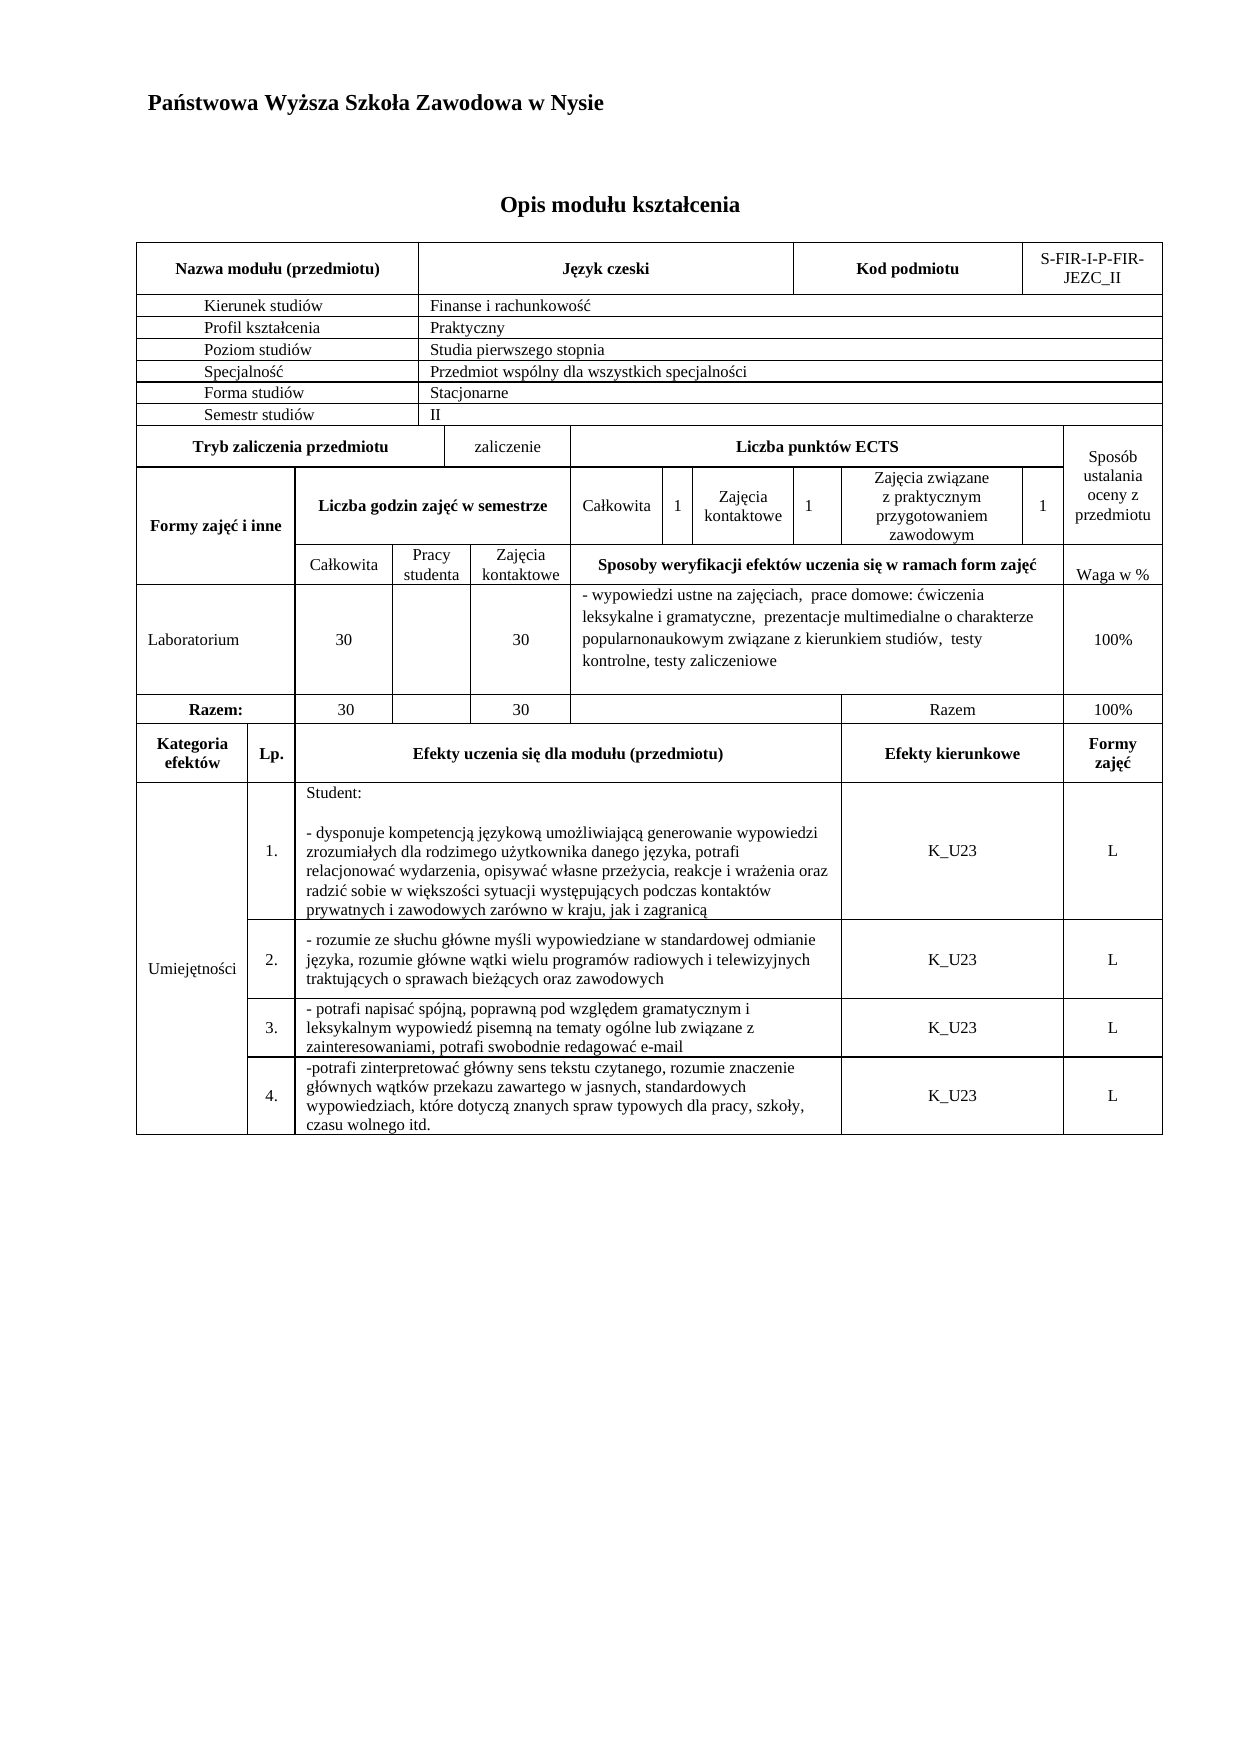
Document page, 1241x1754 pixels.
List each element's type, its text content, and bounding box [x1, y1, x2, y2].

table_cell 30 [471, 695, 570, 723]
table_cell 100% [1064, 585, 1162, 694]
table_cell Laboratorium [137, 585, 294, 694]
table_header Kod podmiotu [794, 243, 1022, 294]
table_cell 30 [471, 585, 570, 694]
table_cell Waga w % [1064, 545, 1162, 583]
table_cell - wypowiedzi ustne na zajęciach, prace domowe: ćwiczenia leksykalne i gramatyczne, prezentacje multimedialne o charakterze popularnonaukowym związane z kierunkiem studiów, testy kontrolne, testy zaliczeniowe [571, 585, 1063, 694]
table_cell K_U23 [842, 1058, 1063, 1134]
table_cell L [1064, 920, 1162, 998]
table_cell Efekty uczenia się dla modułu (przedmiotu) [296, 724, 841, 782]
table_cell K_U23 [842, 999, 1063, 1056]
table_cell Razem: [137, 695, 294, 723]
table_header Nazwa modułu (przedmiotu) [137, 243, 418, 294]
table_cell Kategoria efektów [137, 724, 247, 782]
table_header Język czeski [419, 243, 793, 294]
table_cell Profil kształcenia [137, 317, 418, 338]
table_cell 3. [248, 999, 294, 1056]
table_cell Specjalność [137, 361, 418, 381]
table_cell Pracy studenta [393, 545, 470, 583]
table_cell Efekty kierunkowe [842, 724, 1063, 782]
table_cell Zajęcia związane z praktycznym przygotowaniem zawodowym [842, 468, 1022, 544]
table_cell 1 [794, 468, 841, 544]
table_cell [571, 695, 841, 723]
table_cell Semestr studiów [137, 404, 418, 425]
table_cell Liczba punktów ECTS [571, 426, 1063, 466]
table_cell [393, 695, 470, 723]
table_cell Liczba godzin zajęć w semestrze [296, 468, 570, 544]
table_cell K_U23 [842, 783, 1063, 919]
table_cell Całkowita [296, 545, 392, 583]
table_cell Razem [842, 695, 1063, 723]
table_cell 100% [1064, 695, 1162, 723]
table_cell II [419, 404, 1162, 425]
table_cell L [1064, 783, 1162, 919]
table_cell 30 [296, 695, 392, 723]
table_cell 1 [1023, 468, 1063, 544]
table_cell Sposoby weryfikacji efektów uczenia się w ramach form zajęć [571, 545, 1063, 583]
table_cell Finanse i rachunkowość [419, 295, 1162, 316]
table_cell Forma studiów [137, 383, 418, 403]
table_cell 1 [663, 468, 692, 544]
table_cell Umiejętności [137, 783, 247, 1134]
text Opis modułu kształcenia [148, 191, 1092, 217]
table_cell Lp. [248, 724, 294, 782]
table_cell Zajęcia kontaktowe [693, 468, 793, 544]
table_cell L [1064, 1058, 1162, 1134]
table_cell [393, 585, 470, 694]
table_cell L [1064, 999, 1162, 1056]
table_cell Kierunek studiów [137, 295, 418, 316]
table_cell Formy zajęć i inne [137, 468, 294, 583]
table_header S-FIR-I-P-FIR-JEZC_II [1023, 243, 1162, 294]
table_cell Praktyczny [419, 317, 1162, 338]
table_cell Tryb zaliczenia przedmiotu [137, 426, 444, 466]
table_cell Student: - dysponuje kompetencją językową umożliwiającą generowanie wypowiedzi zrozumiałych dla rodzimego użytkownika danego języka, potrafi relacjonować wydarzenia, opisywać własne przeżycia, reakcje i wrażenia oraz radzić sobie w większości sytuacji występujących podczas kontaktów prywatnych i zawodowych zarówno w kraju, jak i zagranicą [296, 783, 841, 919]
table_cell Poziom studiów [137, 339, 418, 359]
table_cell Całkowita [571, 468, 662, 544]
table_cell - rozumie ze słuchu główne myśli wypowiedziane w standardowej odmianie języka, rozumie główne wątki wielu programów radiowych i telewizyjnych traktujących o sprawach bieżących oraz zawodowych [296, 920, 841, 998]
table_cell Stacjonarne [419, 383, 1162, 403]
table_cell zaliczenie [445, 426, 570, 466]
table_cell K_U23 [842, 920, 1063, 998]
table_cell 1. [248, 783, 294, 919]
table_cell 4. [248, 1058, 294, 1134]
table_cell - potrafi napisać spójną, poprawną pod względem gramatycznym i leksykalnym wypowiedź pisemną na tematy ogólne lub związane z zainteresowaniami, potrafi swobodnie redagować e-mail [296, 999, 841, 1056]
table_cell Zajęcia kontaktowe [471, 545, 570, 583]
table_cell Przedmiot wspólny dla wszystkich specjalności [419, 361, 1162, 381]
table_cell Studia pierwszego stopnia [419, 339, 1162, 359]
table_cell 2. [248, 920, 294, 998]
text Państwowa Wyższa Szkoła Zawodowa w Nysie [148, 89, 1092, 115]
table_cell 30 [296, 585, 392, 694]
table_cell -potrafi zinterpretować główny sens tekstu czytanego, rozumie znaczenie głównych wątków przekazu zawartego w jasnych, standardowych wypowiedziach, które dotyczą znanych spraw typowych dla pracy, szkoły, czasu wolnego itd. [296, 1058, 841, 1134]
table_cell Formy zajęć [1064, 724, 1162, 782]
table_cell Sposób ustalania oceny z przedmiotu [1064, 426, 1162, 544]
